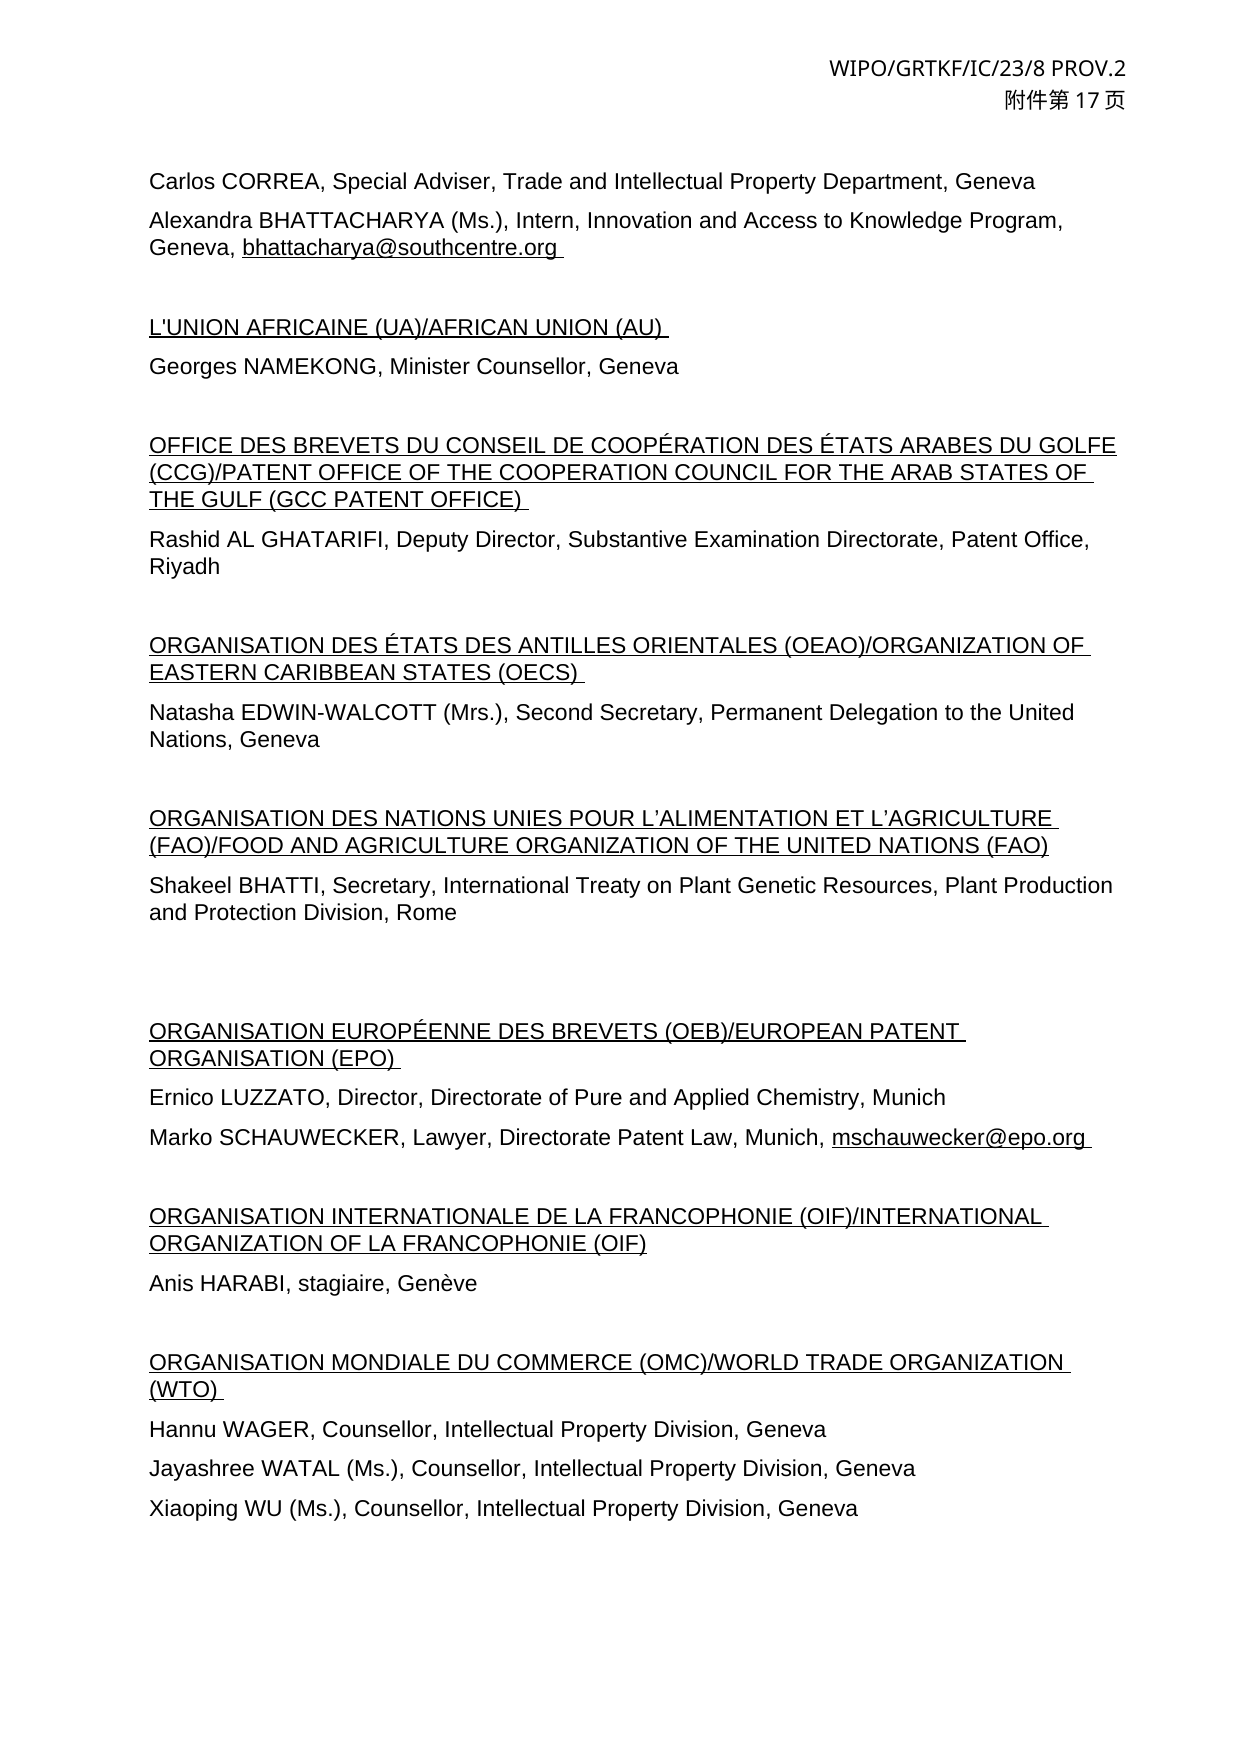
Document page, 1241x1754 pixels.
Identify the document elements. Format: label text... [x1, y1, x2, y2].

text Xiaoping WU (Ms.), Counsellor, Intellectual Property Division, Geneva [149, 1494, 1122, 1522]
text Georges NAMEKONG, Minister Counsellor, Geneva [149, 353, 1122, 380]
text Anis HARABI, stagiaire, Genève [149, 1269, 1122, 1297]
text Alexandra BHATTACHARYA (Ms.), Intern, Innovation and Access to Knowledge Program, Geneva, bhattacharya@southcentre.org [149, 207, 1122, 261]
text L'UNION AFRICAINE (UA)/AFRICAN UNION (AU) [149, 313, 1122, 340]
text OFFICE DES BREVETS DU CONSEIL DE COOPÉRATION DES ÉTATS ARABES DU GOLFE (CCG)/PATENT OFFICE OF THE COOPERATION COUNCIL FOR THE ARAB STATES OF THE GULF (GCC PATENT OFFICE) [149, 432, 1122, 513]
text Carlos CORREA, Special Adviser, Trade and Intellectual Property Department, Geneva [149, 167, 1122, 194]
text Natasha EDWIN-WALCOTT (Mrs.), Second Secretary, Permanent Delegation to the United Nations, Geneva [149, 699, 1122, 753]
text ORGANISATION DES NATIONS UNIES POUR L’ALIMENTATION ET L’AGRICULTURE (FAO)/FOOD AND AGRICULTURE ORGANIZATION OF THE UNITED NATIONS (FAO) [149, 805, 1122, 859]
text ORGANISATION MONDIALE DU COMMERCE (OMC)/WORLD TRADE ORGANIZATION (WTO) [149, 1349, 1122, 1403]
text Hannu WAGER, Counsellor, Intellectual Property Division, Geneva [149, 1415, 1122, 1442]
text Rashid AL GHATARIFI, Deputy Director, Substantive Examination Directorate, Patent Office, Riyadh [149, 526, 1122, 580]
text ORGANISATION EUROPÉENNE DES BREVETS (OEB)/EUROPEAN PATENT ORGANISATION (EPO) [149, 1017, 1122, 1072]
text Jayashree WATAL (Ms.), Counsellor, Intellectual Property Division, Geneva [149, 1455, 1122, 1482]
text ORGANISATION DES ÉTATS DES ANTILLES ORIENTALES (OEAO)/ORGANIZATION OF EASTERN CARIBBEAN STATES (OECS) [149, 632, 1122, 686]
text ORGANISATION INTERNATIONALE DE LA FRANCOPHONIE (OIF)/INTERNATIONAL ORGANIZATION OF LA FRANCOPHONIE (OIF) [149, 1203, 1122, 1257]
text Marko SCHAUWECKER, Lawyer, Directorate Patent Law, Munich, mschauwecker@epo.org [149, 1124, 1122, 1151]
text Ernico LUZZATO, Director, Directorate of Pure and Applied Chemistry, Munich [149, 1084, 1122, 1111]
text Shakeel BHATTI, Secretary, International Treaty on Plant Genetic Resources, Plant Production and Protection Division, Rome [149, 872, 1122, 926]
